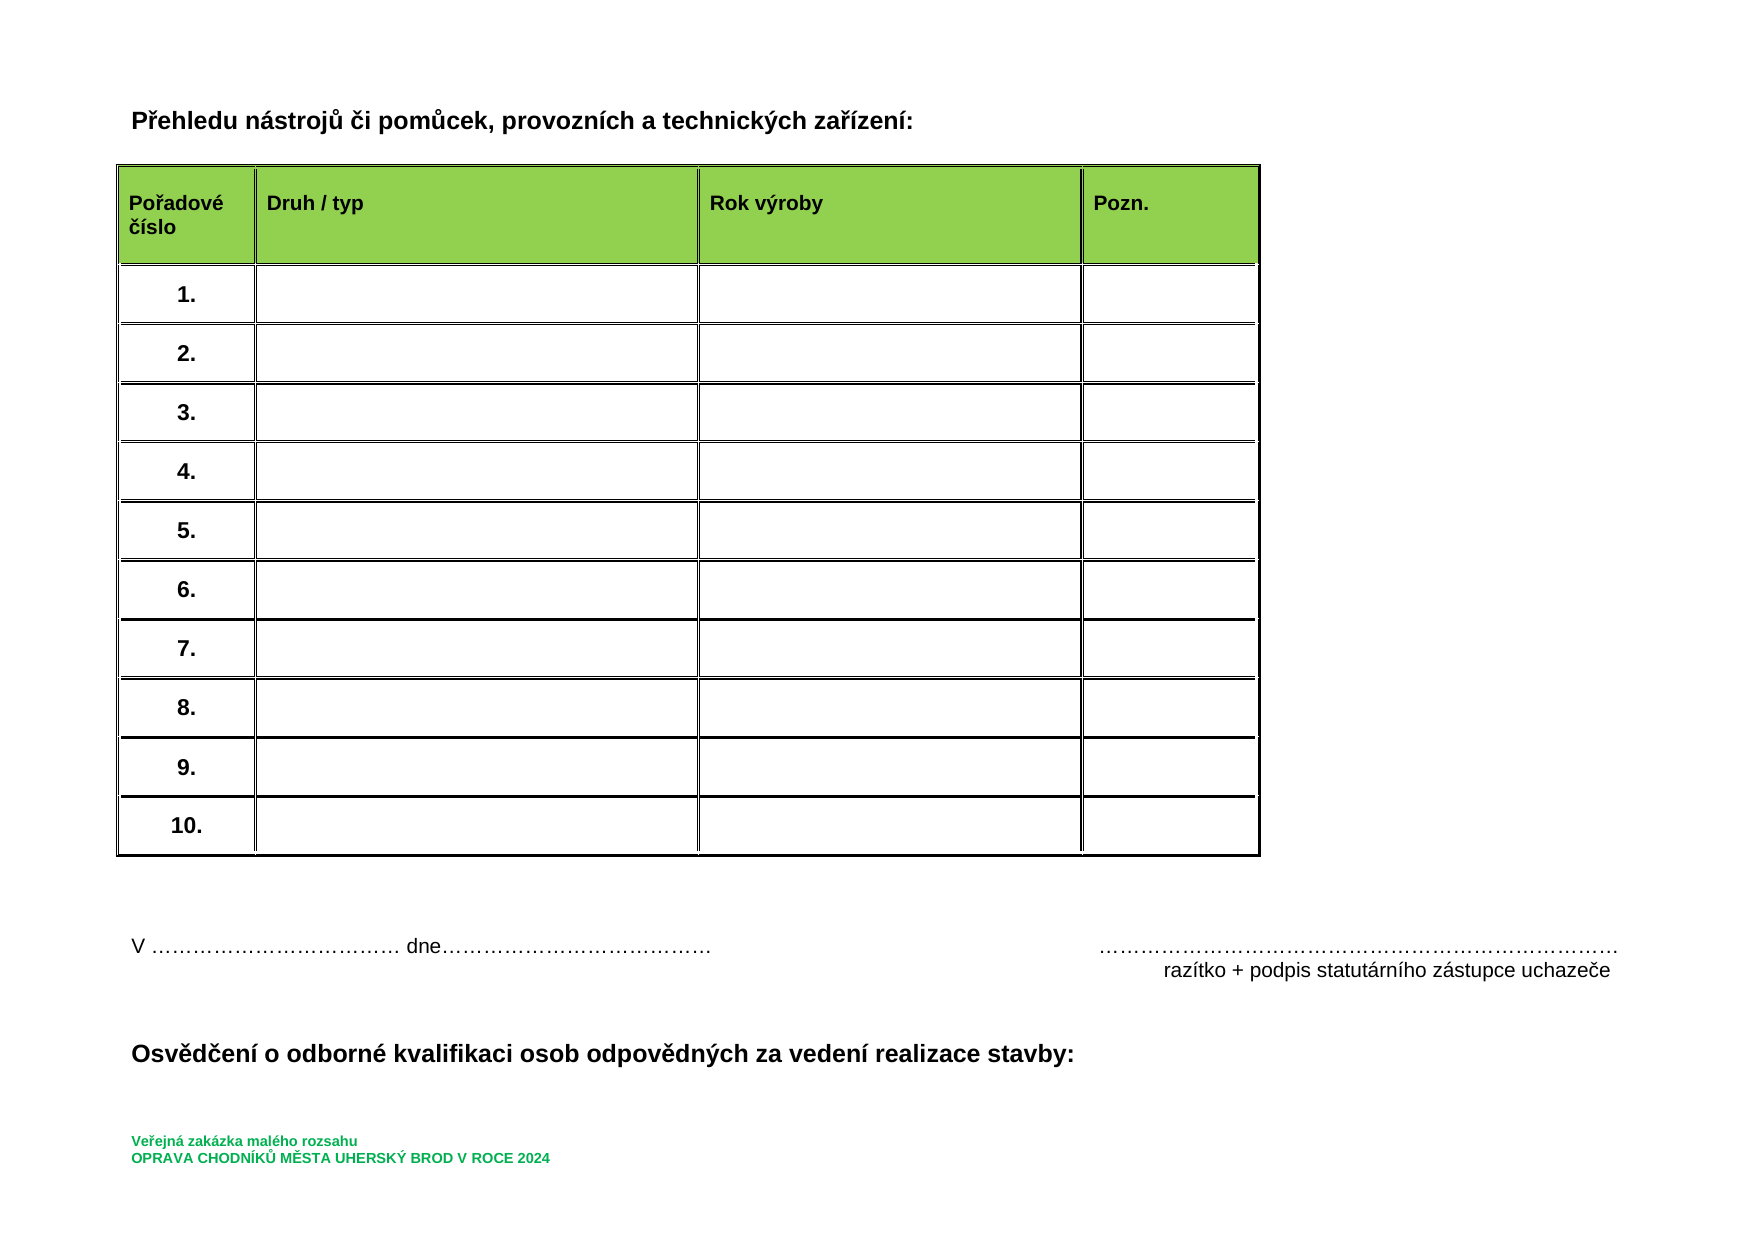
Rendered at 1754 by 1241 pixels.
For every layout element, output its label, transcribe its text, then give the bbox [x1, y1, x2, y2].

table_cell [1084, 618, 1259, 676]
table_cell 1. [119, 263, 254, 322]
table_cell [257, 739, 697, 794]
table_header Rok výroby [698, 165, 1082, 263]
table_cell [1082, 558, 1259, 617]
table_cell [257, 503, 697, 558]
table_cell 7. [118, 618, 254, 676]
table_cell [700, 680, 1080, 736]
table_cell [1084, 263, 1258, 322]
table_cell [257, 562, 697, 617]
table_cell 2. [119, 322, 254, 381]
table_cell [257, 325, 697, 381]
table_cell [700, 562, 1080, 617]
table_cell [700, 266, 1080, 322]
table_cell [257, 621, 697, 676]
table_cell 9. [118, 736, 254, 794]
table_cell [255, 795, 698, 854]
table_cell 5. [118, 499, 255, 558]
table_cell [700, 503, 1080, 558]
table_cell 3. [119, 381, 254, 440]
table_header Pořadové číslo [119, 167, 255, 263]
table_cell 6. [118, 558, 255, 617]
table_cell [257, 266, 697, 322]
table_cell 4. [119, 440, 254, 499]
text razítko + podpis statutárního zástupce uchazeče [131, 957, 1642, 981]
table_cell [1082, 676, 1259, 736]
table_cell [1082, 499, 1259, 558]
table_cell [257, 443, 697, 499]
table_header Pozn. [1082, 167, 1258, 263]
table_cell [1082, 795, 1259, 854]
table_cell [257, 680, 697, 736]
table_cell [1084, 440, 1258, 499]
table_cell [700, 325, 1080, 381]
table_cell [1084, 322, 1258, 381]
table_cell [700, 385, 1080, 440]
table_cell [698, 795, 1082, 854]
text Osvědčení o odborné kvalifikaci osob odpovědných za vedení realizace stavby: [131, 1039, 1642, 1068]
table_cell 10. [118, 795, 255, 854]
table_header Druh / typ [255, 165, 698, 263]
text V ……………………………… dne………………………………… ………………………………………………………………… [131, 933, 1642, 957]
text Přehledu nástrojů či pomůcek, provozních a technických zařízení: [131, 106, 1642, 135]
table_cell [700, 443, 1080, 499]
table_cell [700, 621, 1080, 676]
table_cell [1084, 736, 1259, 794]
table_cell [1084, 381, 1258, 440]
table_cell 8. [118, 676, 255, 736]
table_cell [700, 739, 1080, 794]
table_cell [257, 385, 697, 440]
